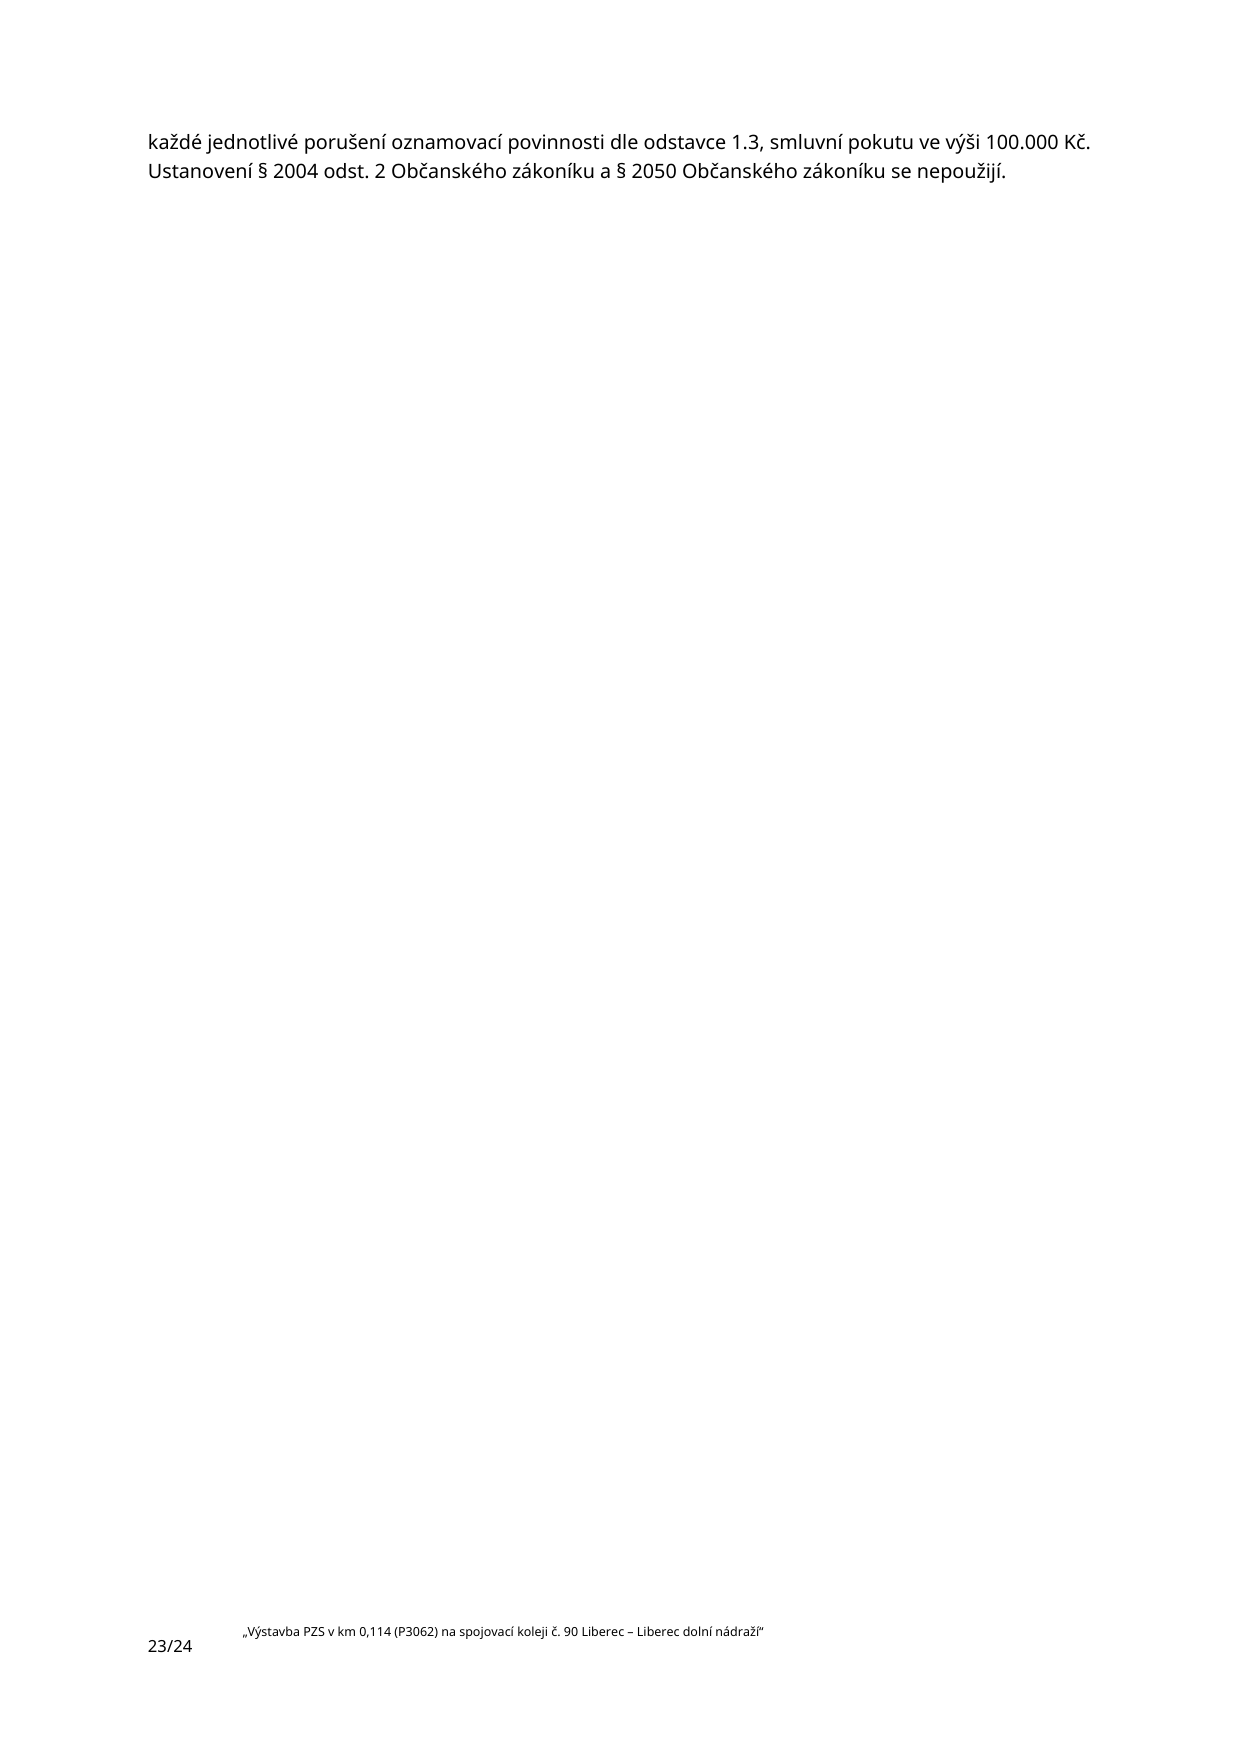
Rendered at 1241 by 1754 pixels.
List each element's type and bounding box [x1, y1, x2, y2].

text [148, 126, 1092, 185]
